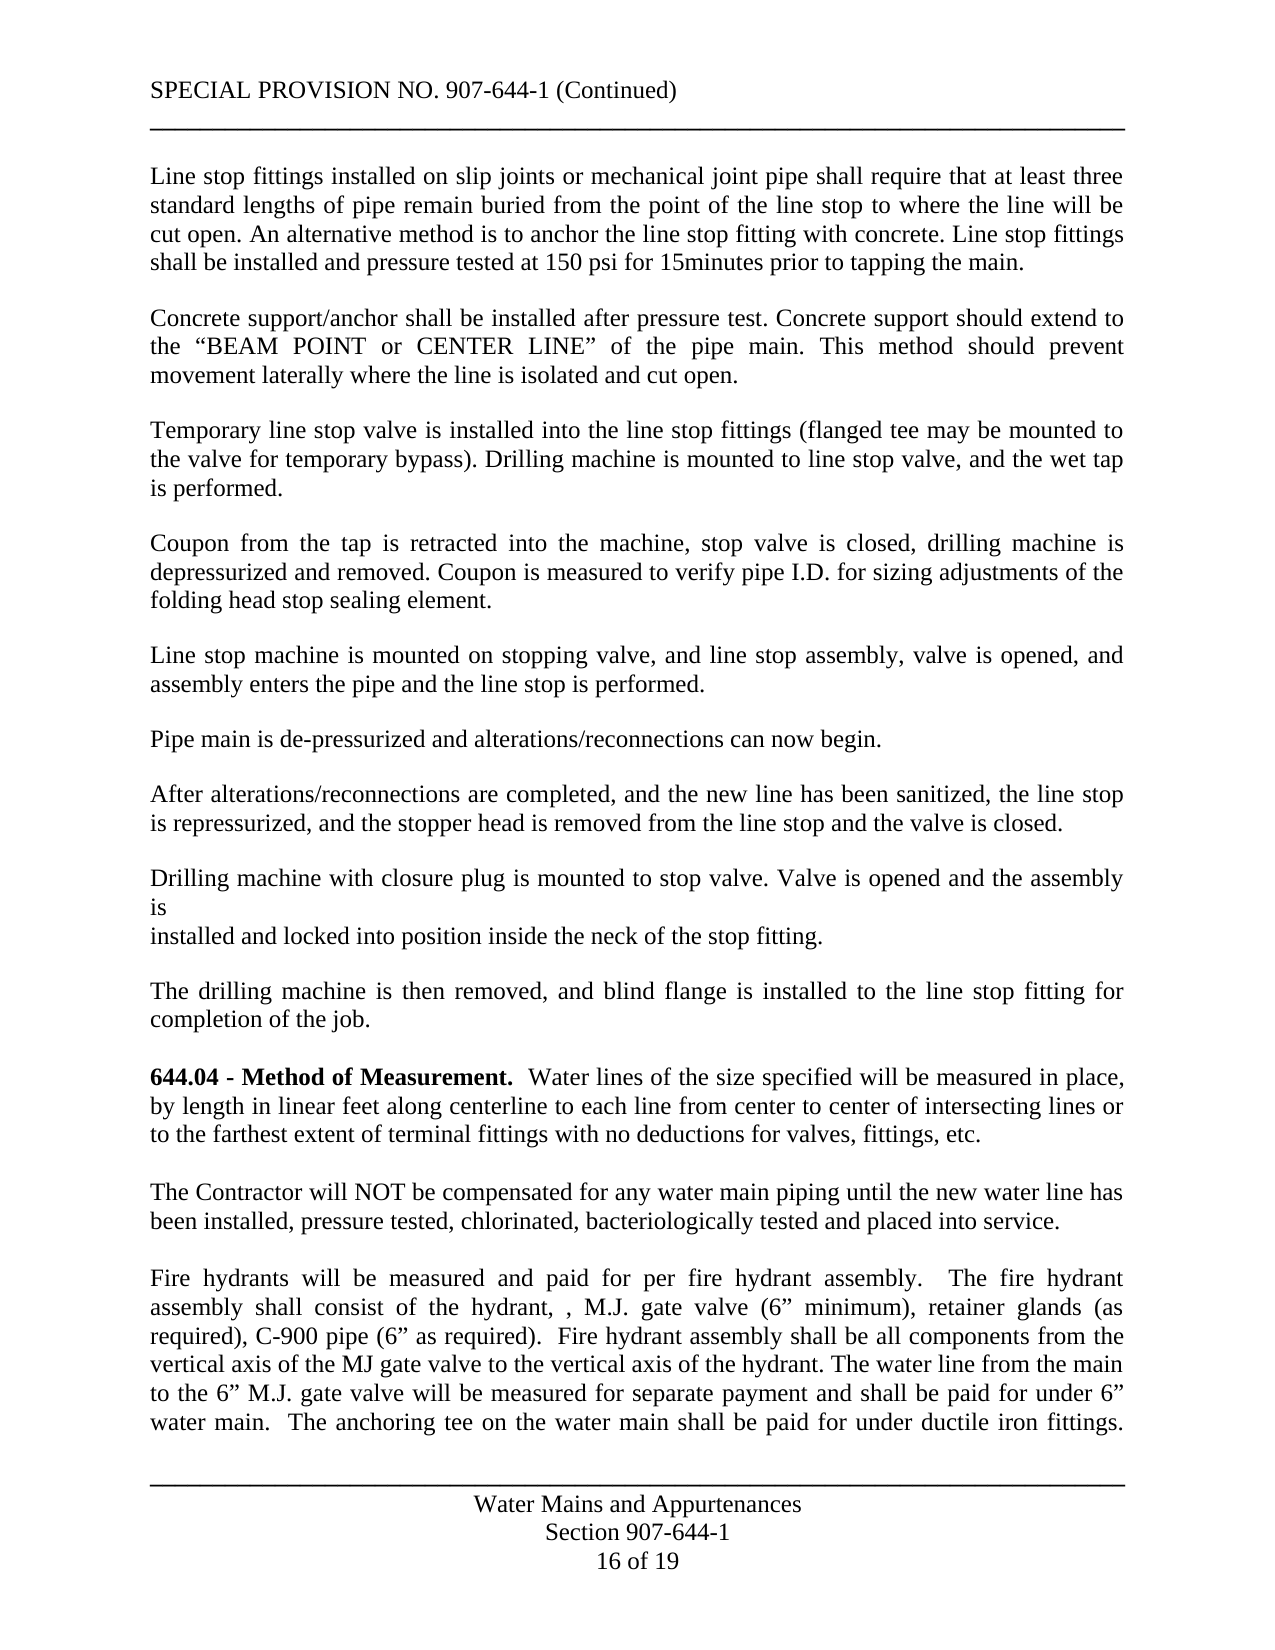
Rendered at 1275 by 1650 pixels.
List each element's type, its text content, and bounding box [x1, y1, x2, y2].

text Drilling machine with closure plug is mounted to stop valve. Valve is opened and the assembly is [150, 863, 1125, 921]
text Coupon from the tap is retracted into the machine, stop valve is closed, drilling machine is depressurized and removed. Coupon is measured to verify pipe I.D. for sizing adjustments of the folding head stop sealing element. [150, 528, 1125, 614]
text After alterations/reconnections are completed, and the new line has been sanitized, the line stop is repressurized, and the stopper head is removed from the line stop and the valve is closed. [150, 779, 1125, 837]
text installed and locked into position inside the neck of the stop fitting. [150, 921, 1125, 949]
text The Contractor will NOT be compensated for any water main piping until the new water line has been installed, pressure tested, chlorinated, bacteriologically tested and placed into service. [150, 1177, 1125, 1234]
text Line stop machine is mounted on stopping valve, and line stop assembly, valve is opened, and assembly enters the pipe and the line stop is performed. [150, 640, 1125, 698]
text The drilling machine is then removed, and blind flange is installed to the line stop fitting for completion of the job. [150, 976, 1125, 1033]
text 644.04 - Method of Measurement. Water lines of the size specified will be measured in place, by length in linear feet along centerline to each line from center to center of intersecting lines or to the farthest extent of terminal fittings with no deductions for valves, fittings, etc. [150, 1062, 1125, 1148]
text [150, 1263, 1125, 1436]
text Temporary line stop valve is installed into the line stop fittings (flanged tee may be mounted to the valve for temporary bypass). Drilling machine is mounted to line stop valve, and the wet tap is performed. [150, 415, 1125, 501]
text Concrete support/anchor shall be installed after pressure test. Concrete support should extend to the “BEAM POINT or CENTER LINE” of the pipe main. This method should prevent movement laterally where the line is isolated and cut open. [150, 303, 1125, 389]
text Line stop fittings installed on slip joints or mechanical joint pipe shall require that at least three standard lengths of pipe remain buried from the point of the line stop to where the line will be cut open. An alternative method is to anchor the line stop fitting with concrete. Line stop fittings shall be installed and pressure tested at 150 psi for 15minutes prior to tapping the main. [150, 161, 1125, 276]
text Pipe main is de-pressurized and alterations/reconnections can now begin. [150, 724, 1125, 753]
